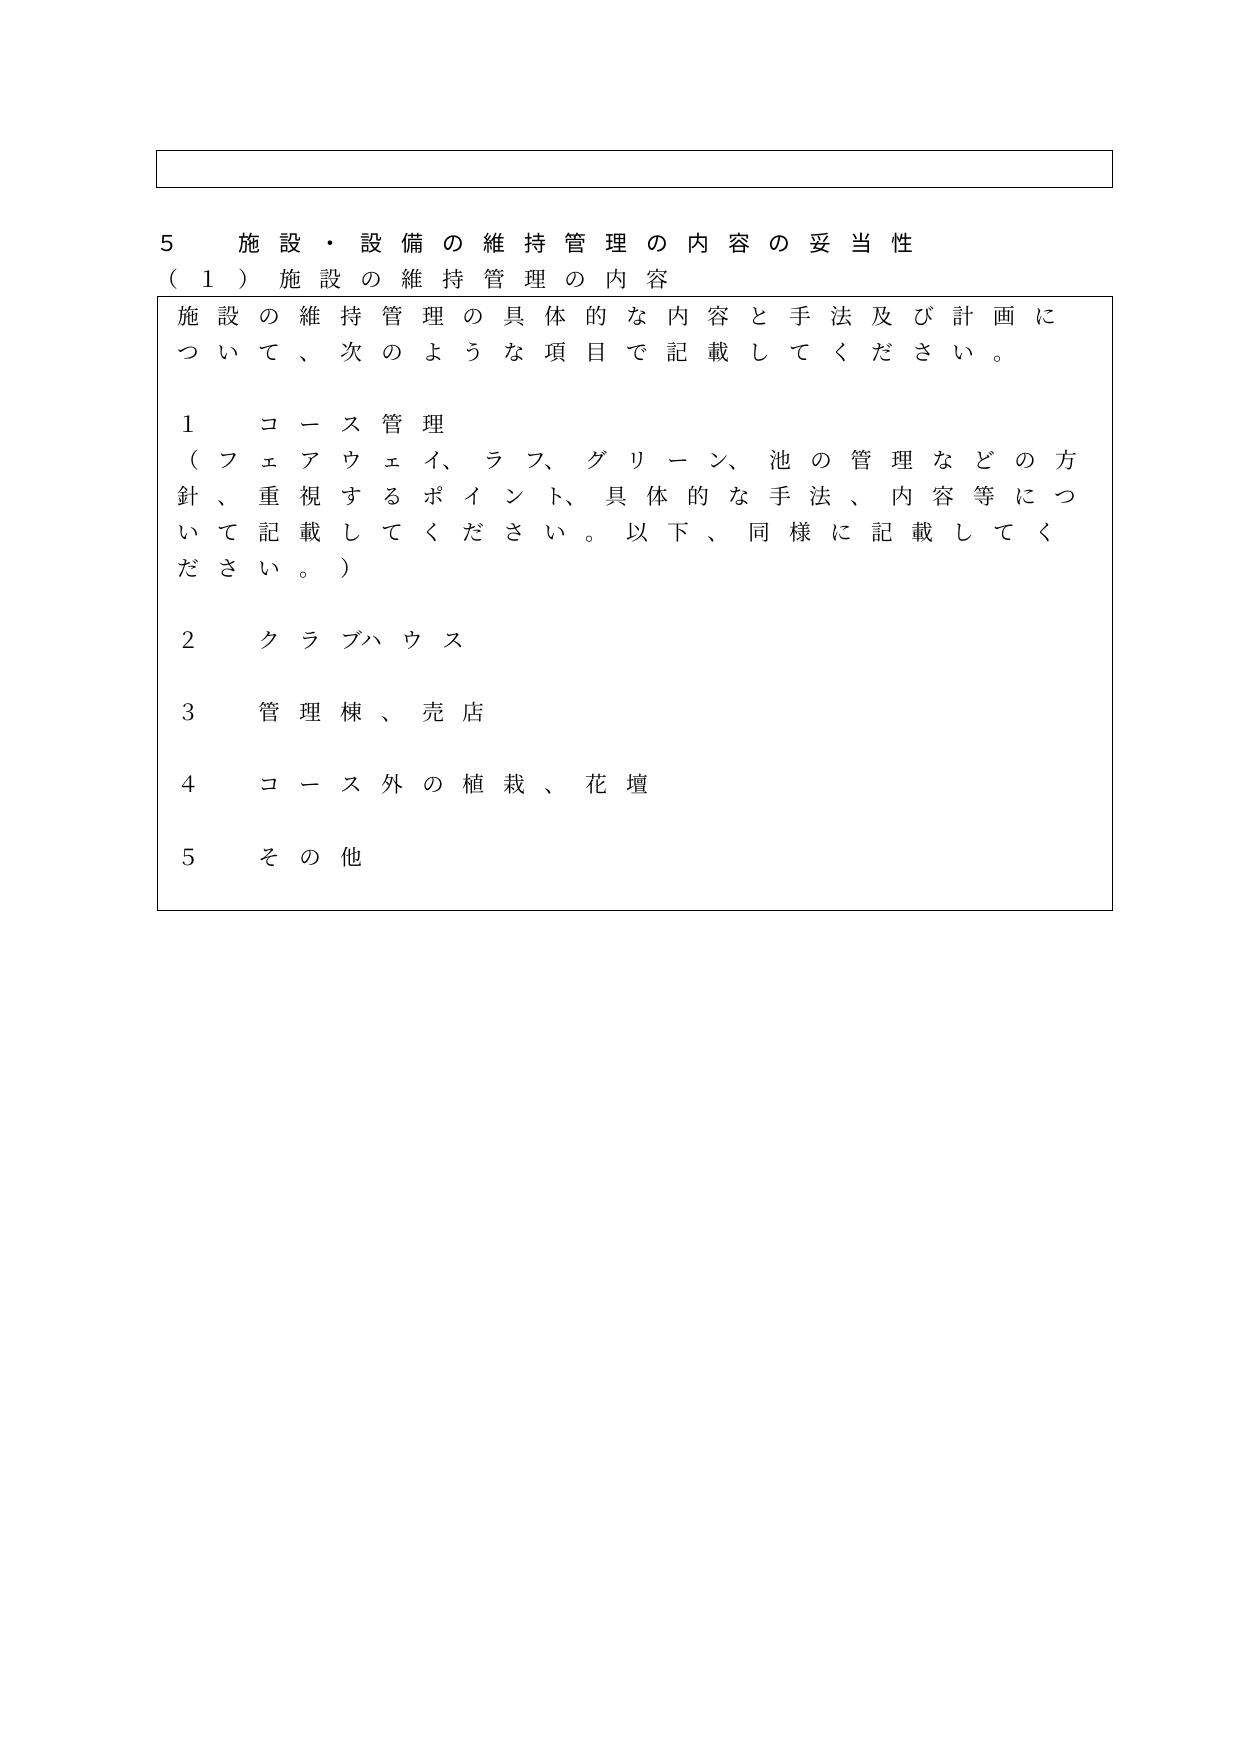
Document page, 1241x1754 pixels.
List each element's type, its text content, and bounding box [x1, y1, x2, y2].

text ５ 施設・設備の維持管理の内容の妥当性 [156, 224, 1096, 260]
table_header 施設の維持管理の具体的な内容と手法及び計画について、次のような項目で記載してください。 １ コース管理 （フェアウェイ、ラフ、グリーン、池の管理などの方針、重視するポイント、具体的な手法、内容等について記載してください。以下、同様に記載してください。） ２ クラブハウス ３ 管理棟、売店 ４ コース外の植栽、花壇 ５ その他 [158, 297, 1112, 909]
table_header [157, 151, 1112, 187]
text （１）施設の維持管理の内容 [156, 260, 1096, 296]
